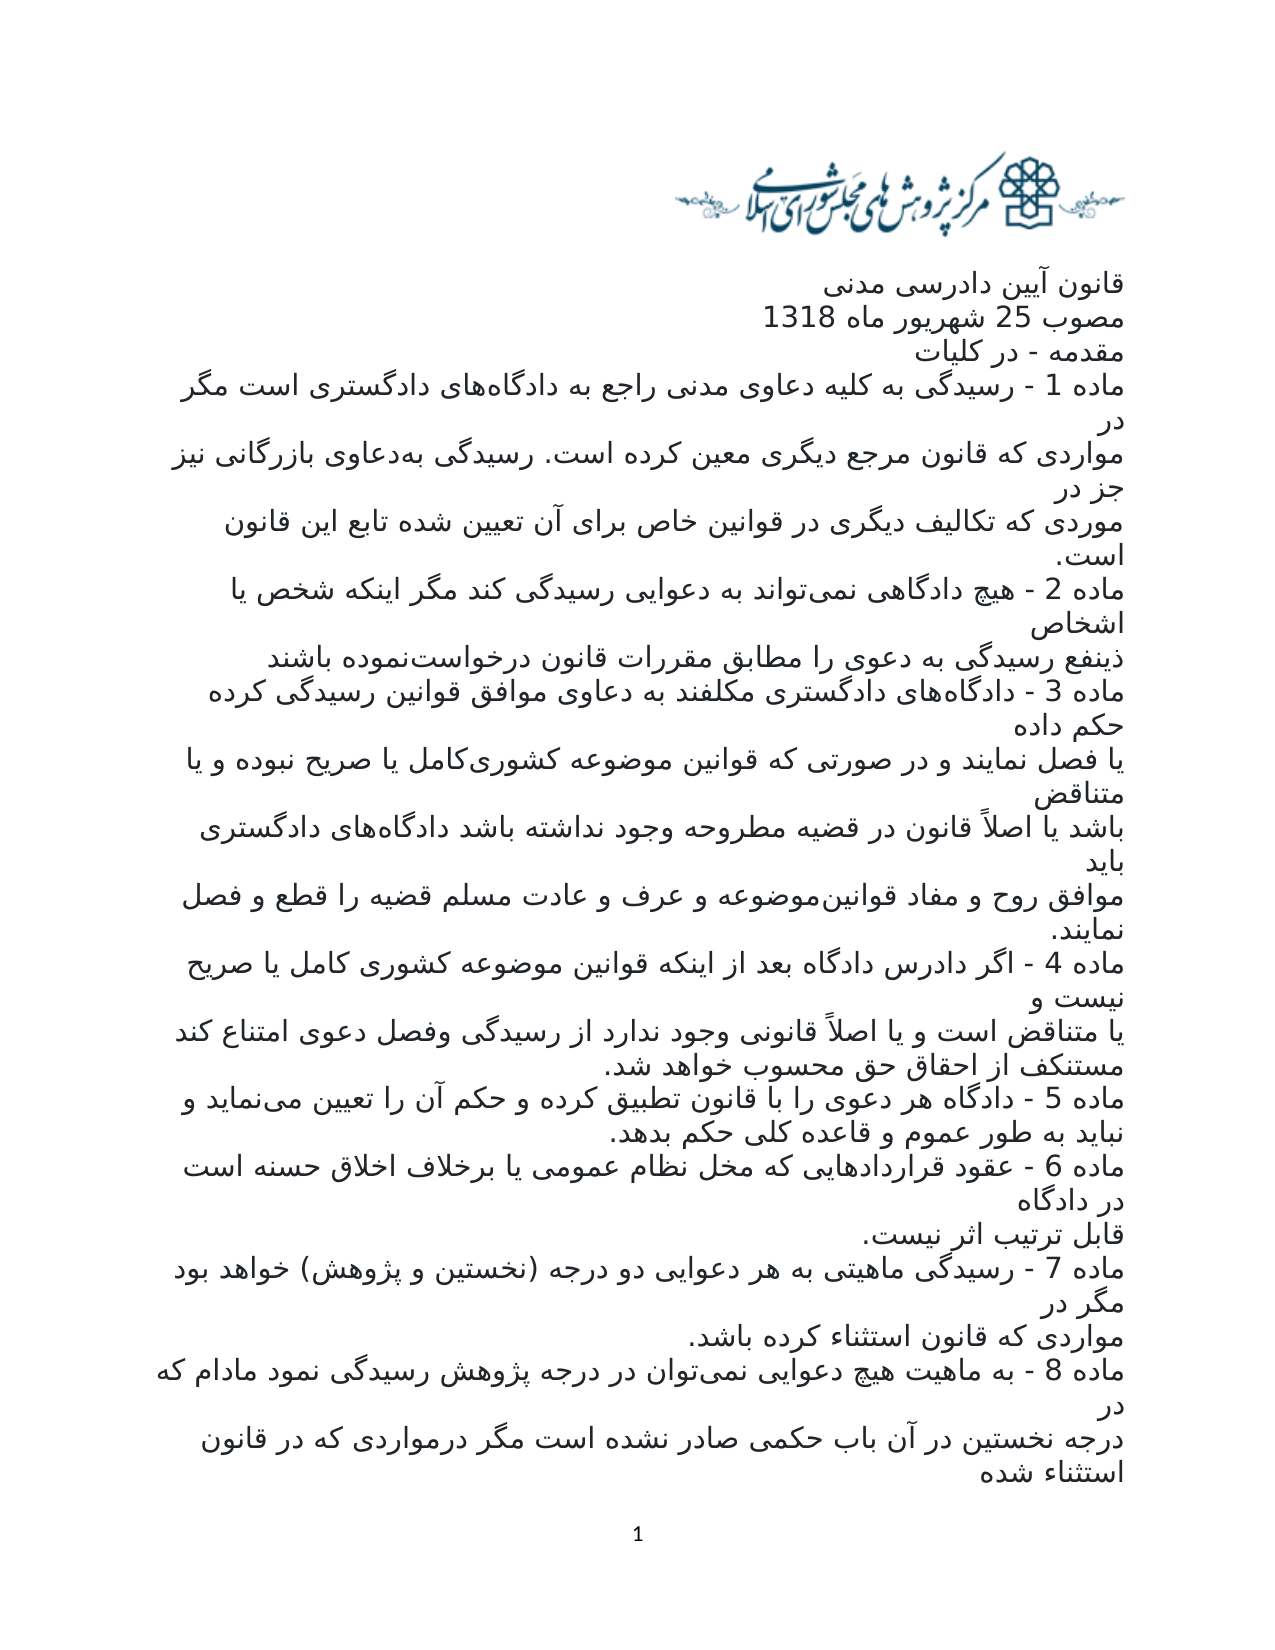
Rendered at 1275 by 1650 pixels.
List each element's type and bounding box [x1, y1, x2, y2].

picture [675, 150, 1125, 239]
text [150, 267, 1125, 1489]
